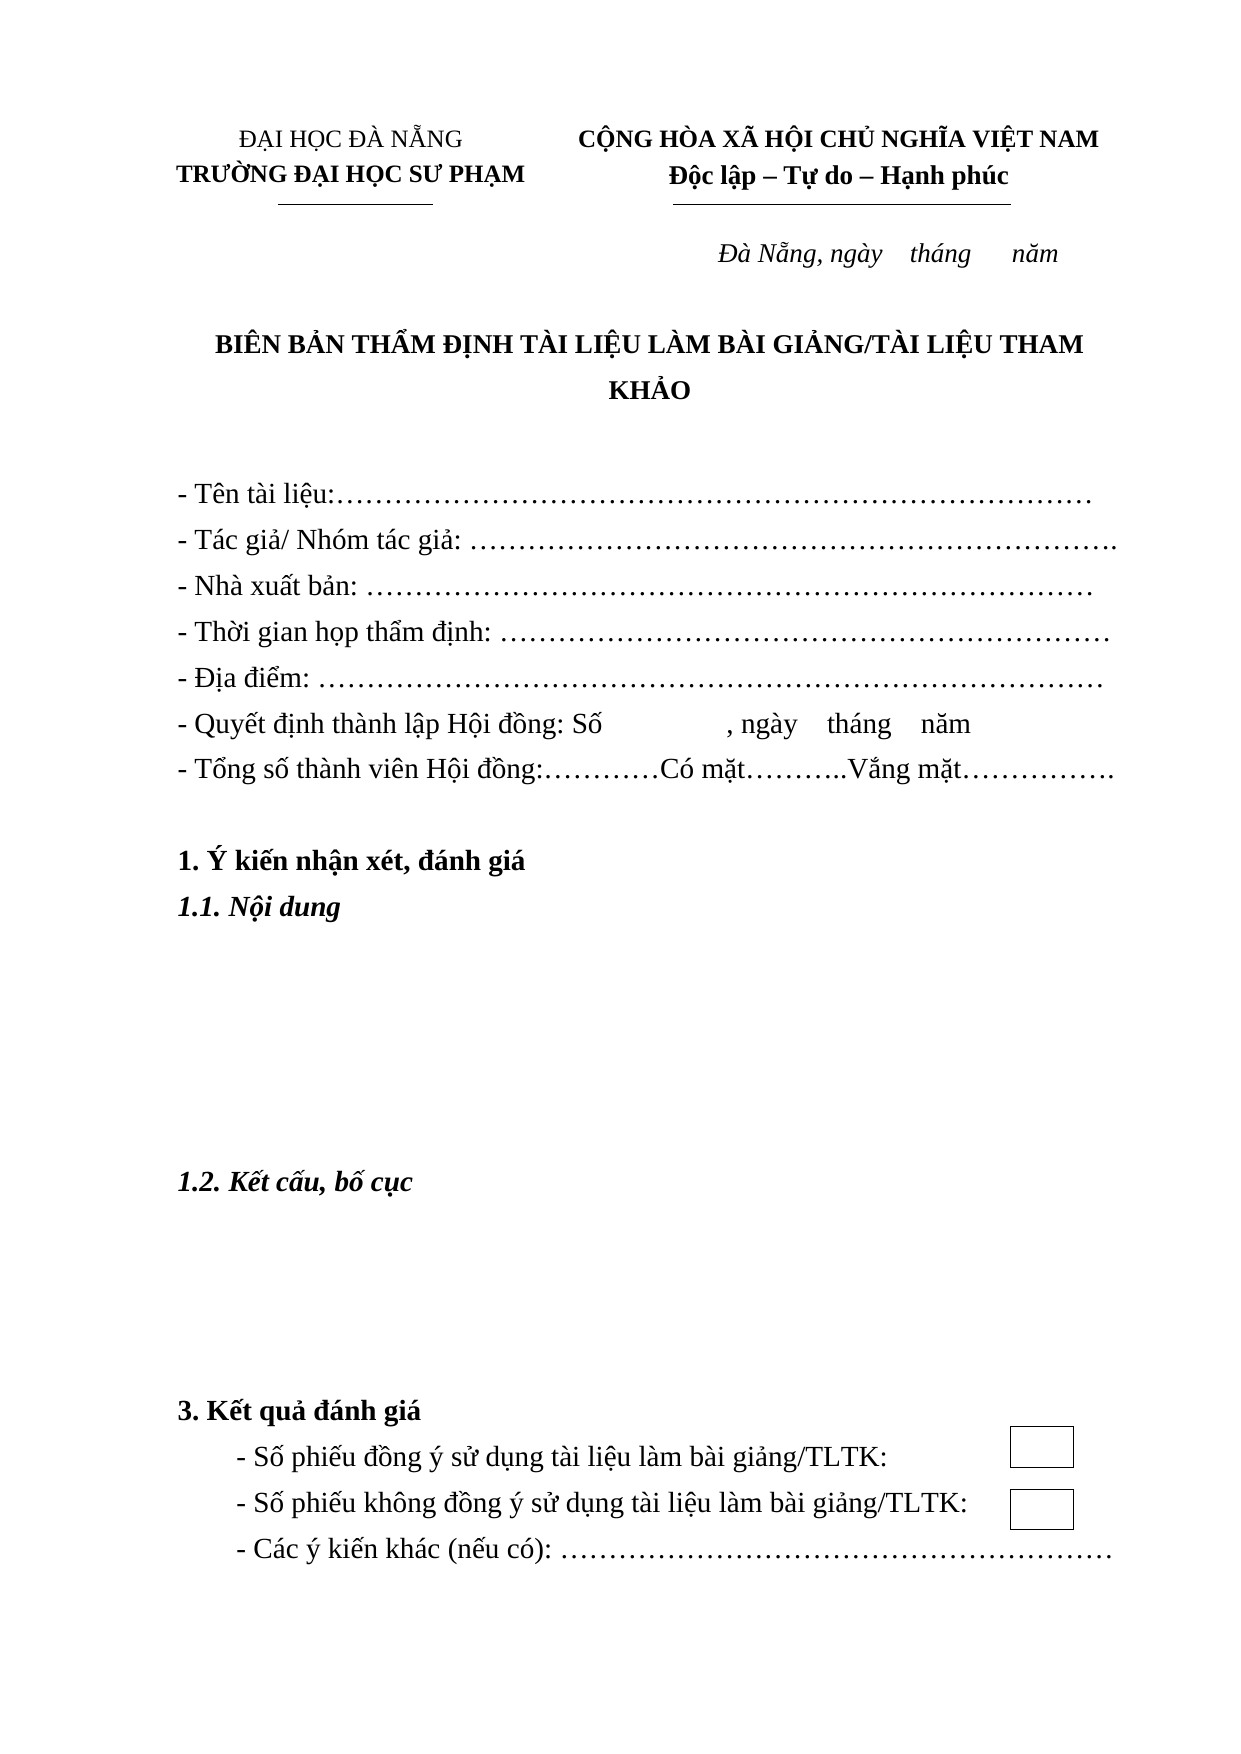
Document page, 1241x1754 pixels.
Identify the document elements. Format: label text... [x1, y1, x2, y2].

text - Số phiếu đồng ý sử dụng tài liệu làm bài giảng/TLTK: [177, 1430, 1122, 1476]
text - Quyết định thành lập Hội đồng: Số , ngày tháng năm [177, 696, 1122, 742]
text - Địa điểm: ……………………………………………………………………… [177, 651, 1122, 696]
table_header ĐẠI HỌC ĐÀ NẴNG TRƯỜNG ĐẠI HỌC SƯ PHẠM [162, 118, 539, 197]
text 3. Kết quả đánh giá [177, 1384, 1122, 1430]
text - Thời gian họp thẩm định: ……………………………………………………… [177, 605, 1122, 651]
text - Tác giả/ Nhóm tác giả: …………………………………………………………. [177, 513, 1122, 559]
table_header CỘNG HÒA XÃ HỘI CHỦ NGHĨA VIỆT NAM Độc lập – Tự do – Hạnh phúc [540, 118, 1138, 197]
text - Nhà xuất bản: ………………………………………………………………… [177, 559, 1122, 605]
text - Số phiếu không đồng ý sử dụng tài liệu làm bài giảng/TLTK: [177, 1476, 1122, 1521]
text Đà Nẵng, ngày tháng năm [552, 226, 1122, 271]
text 1.1. Nội dung [177, 880, 1122, 926]
text - Tổng số thành viên Hội đồng:…………Có mặt………..Vắng mặt……………. [177, 742, 1122, 788]
text 1. Ý kiến nhận xét, đánh giá [177, 834, 1122, 880]
text - Các ý kiến khác (nếu có): ………………………………………………… [177, 1521, 1122, 1567]
text - Tên tài liệu:…………………………………………………………………… [177, 467, 1122, 513]
text 1.2. Kết cấu, bố cục [177, 1155, 1122, 1201]
text BIÊN BẢN THẨM ĐỊNH TÀI LIỆU LÀM BÀI GIẢNG/TÀI LIỆU THAM KHẢO [177, 317, 1122, 409]
